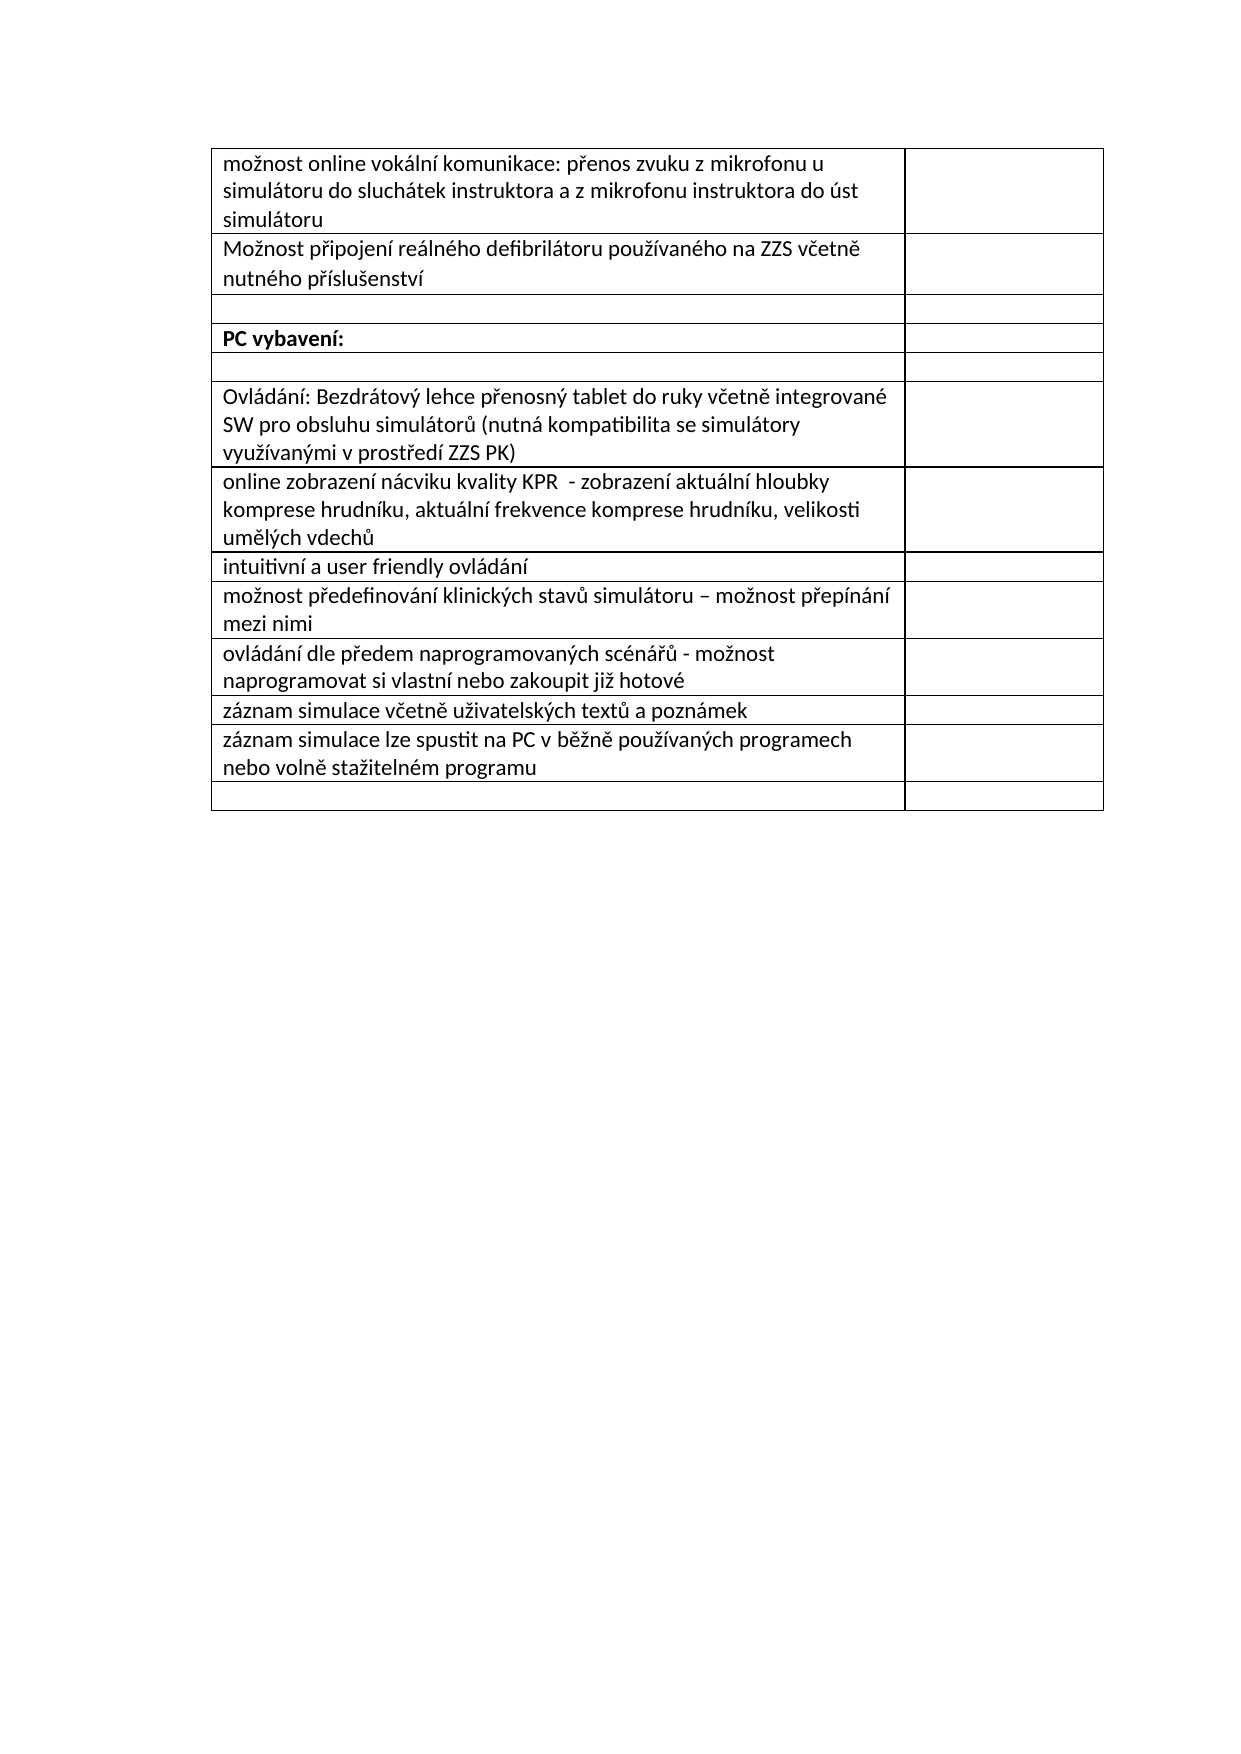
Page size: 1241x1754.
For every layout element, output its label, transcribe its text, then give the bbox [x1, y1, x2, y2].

table_cell PC vybavení: [212, 324, 904, 352]
table_cell [906, 324, 1103, 352]
table_cell záznam simulace lze spustit na PC v běžně používaných programech nebo volně stažitelném programu [212, 725, 904, 781]
table_cell [906, 234, 1103, 294]
table_cell [906, 553, 1103, 581]
table_cell Možnost připojení reálného defibrilátoru používaného na ZZS včetně nutného příslušenství [212, 234, 904, 294]
table_cell [906, 382, 1103, 466]
table_cell intuitivní a user friendly ovládání [212, 553, 904, 581]
table_cell Ovládání: Bezdrátový lehce přenosný tablet do ruky včetně integrované SW pro obsluhu simulátorů (nutná kompatibilita se simulátory využívanými v prostředí ZZS PK) [212, 382, 904, 466]
table_cell online zobrazení nácviku kvality KPR - zobrazení aktuální hloubky komprese hrudníku, aktuální frekvence komprese hrudníku, velikosti umělých vdechů [212, 468, 904, 551]
table_cell [906, 468, 1103, 551]
table_cell [906, 295, 1103, 323]
table_cell [212, 782, 904, 810]
table_cell [906, 149, 1103, 233]
table_cell [906, 725, 1103, 781]
table_cell [906, 639, 1103, 695]
table_cell [212, 295, 904, 323]
table_cell [906, 582, 1103, 638]
table_cell [906, 696, 1103, 724]
table_cell [212, 353, 904, 381]
table_cell [906, 353, 1103, 381]
table_cell ovládání dle předem naprogramovaných scénářů - možnost naprogramovat si vlastní nebo zakoupit již hotové [212, 639, 904, 695]
table_cell možnost online vokální komunikace: přenos zvuku z mikrofonu u simulátoru do sluchátek instruktora a z mikrofonu instruktora do úst simulátoru [212, 149, 904, 233]
table_cell možnost předefinování klinických stavů simulátoru – možnost přepínání mezi nimi [212, 582, 904, 638]
table_cell [906, 782, 1103, 810]
table_cell záznam simulace včetně uživatelských textů a poznámek [212, 696, 904, 724]
